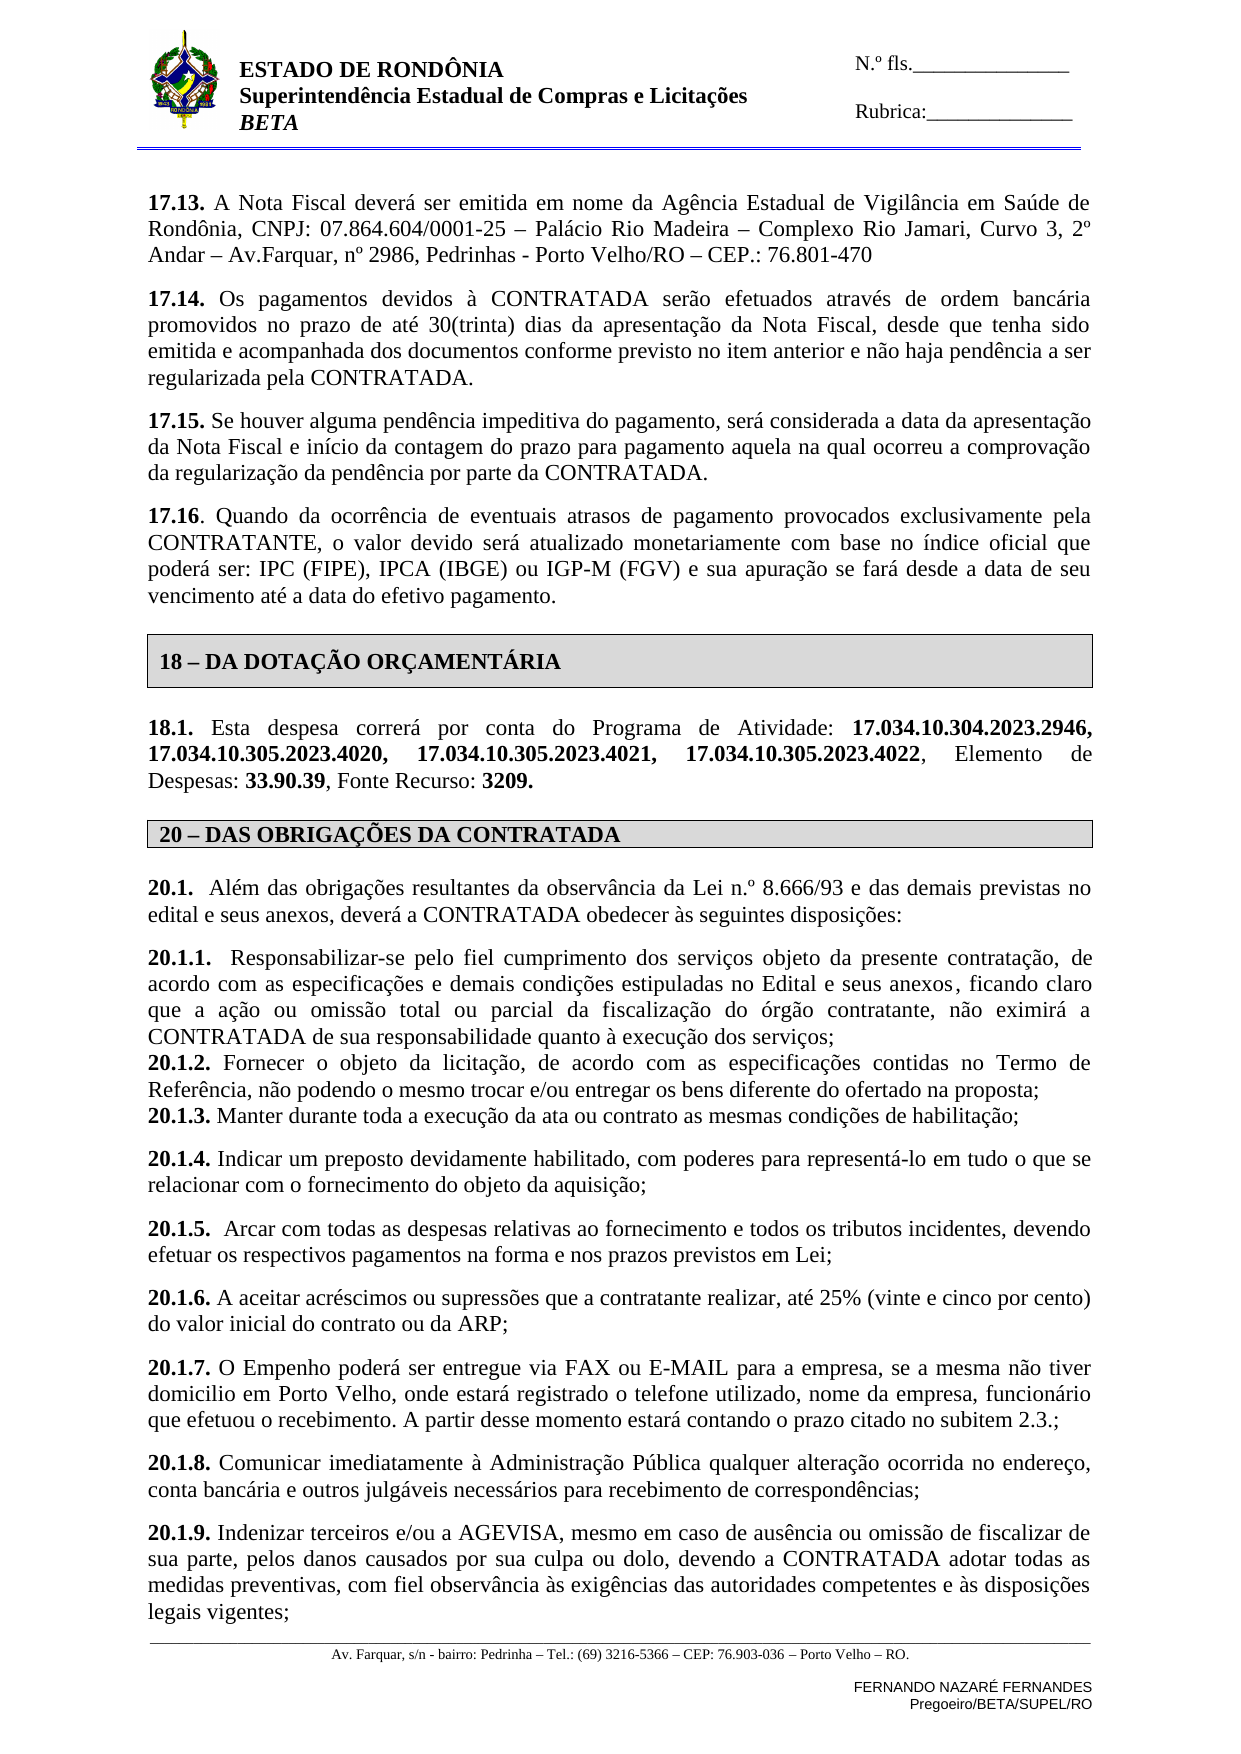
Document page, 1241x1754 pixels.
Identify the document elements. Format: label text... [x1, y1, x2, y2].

text 20.1.1. Responsabilizar-se pelo fiel cumprimento dos serviços objeto da presente contratação, de acordo com as especificações e demais condições estipuladas no Edital e seus anexos, ficando claro que a ação ou omissão total ou parcial da fiscalização do órgão contratante, não eximirá a CONTRATADA de sua responsabilidade quanto à execução dos serviços; [148, 944, 1093, 1049]
text 17.14. Os pagamentos devidos à CONTRATADA serão efetuados através de ordem bancária promovidos no prazo de até 30(trinta) dias da apresentação da Nota Fiscal, desde que tenha sido emitida e acompanhada dos documentos conforme previsto no item anterior e não haja pendência a ser regularizada pela CONTRATADA. [148, 284, 1092, 390]
text 20.1.4. Indicar um preposto devidamente habilitado, com poderes para representá-lo em tudo o que se relacionar com o fornecimento do objeto da aquisição; [148, 1145, 1092, 1198]
text 20.1.8. Comunicar imediatamente à Administração Pública qualquer alteração ocorrida no endereço, conta bancária e outros julgáveis necessários para recebimento de correspondências; [148, 1449, 1092, 1502]
text 18.1. Esta despesa correrá por conta do Programa de Atividade: 17.034.10.304.2023.2946, 17.034.10.305.2023.4020, 17.034.10.305.2023.4021, 17.034.10.305.2023.4022, Elemento de Despesas: 33.90.39, Fonte Recurso: 3209. [148, 714, 1092, 793]
text 20.1.6. A aceitar acréscimos ou supressões que a contratante realizar, até 25% (vinte e cinco por cento) do valor inicial do contrato ou da ARP; [148, 1284, 1092, 1337]
text 17.15. Se houver alguma pendência impeditiva do pagamento, será considerada a data da apresentação da Nota Fiscal e início da contagem do prazo para pagamento aquela na qual ocorreu a comprovação da regularização da pendência por parte da CONTRATADA. [148, 407, 1092, 486]
table_header 18 – DA DOTAÇÃO ORÇAMENTÁRIA [148, 635, 1092, 687]
text 20.1.9. Indenizar terceiros e/ou a AGEVISA, mesmo em caso de ausência ou omissão de fiscalizar de sua parte, pelos danos causados por sua culpa ou dolo, devendo a CONTRATADA adotar todas as medidas preventivas, com fiel observância às exigências das autoridades competentes e às disposições legais vigentes; [148, 1519, 1092, 1624]
text 20.1.5. Arcar com todas as despesas relativas ao fornecimento e todos os tributos incidentes, devendo efetuar os respectivos pagamentos na forma e nos prazos previstos em Lei; [148, 1214, 1092, 1267]
text 20.1.2. Fornecer o objeto da licitação, de acordo com as especificações contidas no Termo de Referência, não podendo o mesmo trocar e/ou entregar os bens diferente do ofertado na proposta; [148, 1049, 1092, 1102]
text 17.16. Quando da ocorrência de eventuais atrasos de pagamento provocados exclusivamente pela CONTRATANTE, o valor devido será atualizado monetariamente com base no índice oficial que poderá ser: IPC (FIPE), IPCA (IBGE) ou IGP-M (FGV) e sua apuração se fará desde a data de seu vencimento até a data do efetivo pagamento. [148, 503, 1092, 608]
text 20.1.7. O Empenho poderá ser entregue via FAX ou E-MAIL para a empresa, se a mesma não tiver domicilio em Porto Velho, onde estará registrado o telefone utilizado, nome da empresa, funcionário que efetuou o recebimento. A partir desse momento estará contando o prazo citado no subitem 2.3.; [148, 1353, 1092, 1433]
text 20.1. Além das obrigações resultantes da observância da Lei n.º 8.666/93 e das demais previstas no edital e seus anexos, deverá a CONTRATADA obedecer às seguintes disposições: [148, 874, 1093, 927]
text 20.1.3. Manter durante toda a execução da ata ou contrato as mesmas condições de habilitação; [148, 1102, 1092, 1128]
picture [148, 29, 221, 130]
table_header 20 – DAS OBRIGAÇÕES DA CONTRATADA [148, 821, 1092, 847]
text 17.13. A Nota Fiscal deverá ser emitida em nome da Agência Estadual de Vigilância em Saúde de Rondônia, CNPJ: 07.864.604/0001-25 – Palácio Rio Madeira – Complexo Rio Jamari, Curvo 3, 2º Andar – Av.Farquar, nº 2986, Pedrinhas - Porto Velho/RO – CEP.: 76.801-470 [148, 189, 1092, 268]
